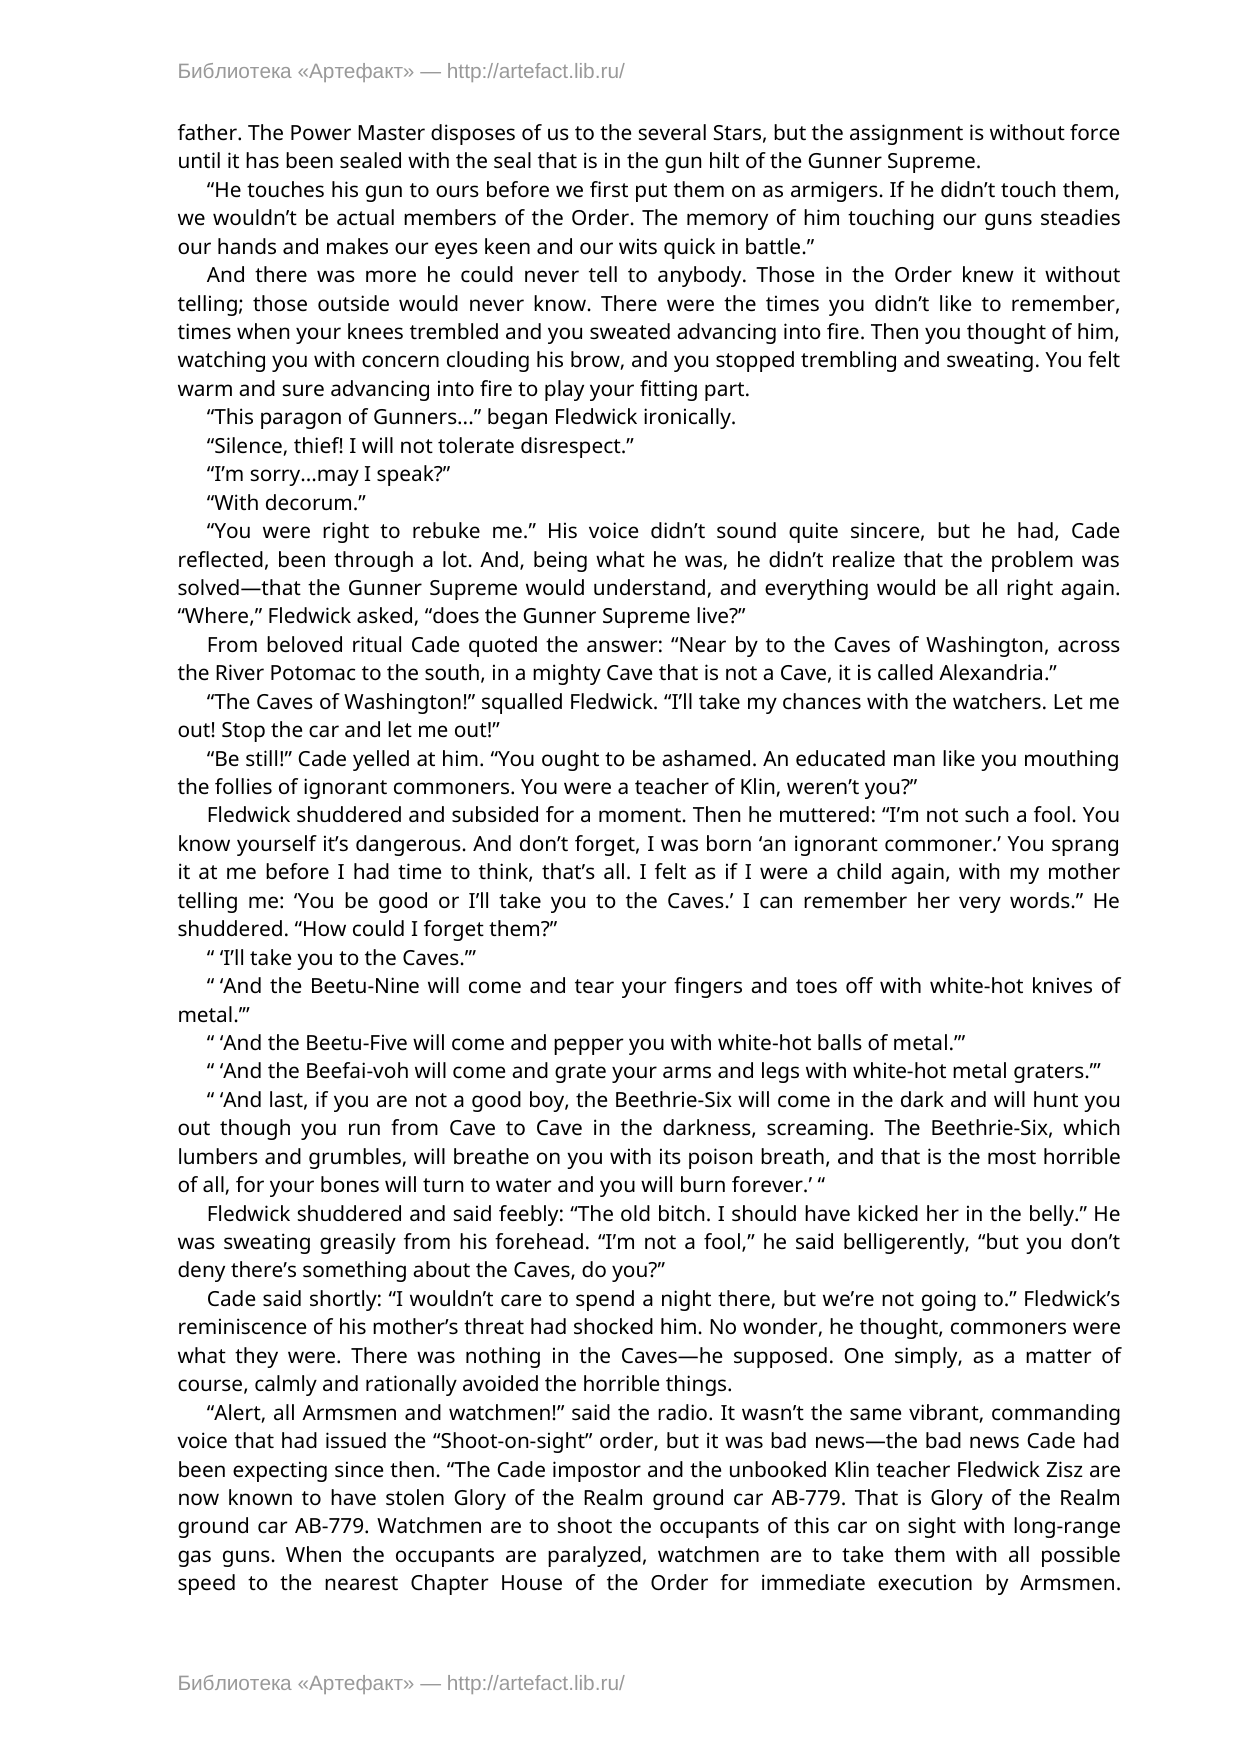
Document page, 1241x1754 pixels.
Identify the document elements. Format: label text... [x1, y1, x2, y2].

text From beloved ritual Cade quoted the answer: “Near by to the Caves of Washington, across the River Potomac to the south, in a mighty Cave that is not a Cave, it is called Alexandria.” [177, 630, 1122, 687]
text “ ‘And the Beetu-Nine will come and tear your fingers and toes off with white-hot knives of metal.’” [177, 971, 1122, 1028]
text “ ‘And the Beetu-Five will come and pepper you with white-hot balls of metal.’” [177, 1028, 1122, 1057]
text “This paragon of Gunners...” began Fledwick ironically. [177, 402, 1122, 431]
text Fledwick shuddered and said feebly: “The old bitch. I should have kicked her in the belly.” He was sweating greasily from his forehead. “I’m not a fool,” he said belligerently, “but you don’t deny there’s something about the Caves, do you?” [177, 1199, 1122, 1284]
text “The Caves of Washington!” squalled Fledwick. “I’ll take my chances with the watchers. Let me out! Stop the car and let me out!” [177, 687, 1122, 744]
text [177, 1398, 1122, 1597]
text “I’m sorry...may I speak?” [177, 459, 1122, 488]
text “With decorum.” [177, 488, 1122, 516]
text “ ‘And the Beefai-voh will come and grate your arms and legs with white-hot metal graters.’” [177, 1057, 1122, 1085]
text “Be still!” Cade yelled at him. “You ought to be ashamed. An educated man like you mouthing the follies of ignorant commoners. You were a teacher of Klin, weren’t you?” [177, 744, 1122, 801]
text “ ‘I’ll take you to the Caves.’” [177, 943, 1122, 971]
text And there was more he could never tell to anybody. Those in the Order knew it without telling; those outside would never know. There were the times you didn’t like to remember, times when your knees trembled and you sweated advancing into fire. Then you thought of him, watching you with concern clouding his brow, and you stopped trembling and sweating. You felt warm and sure advancing into fire to play your fitting part. [177, 260, 1122, 402]
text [177, 118, 1122, 175]
text “You were right to rebuke me.” His voice didn’t sound quite sincere, but he had, Cade reflected, been through a lot. And, being what he was, he didn’t realize that the problem was solved—that the Gunner Supreme would understand, and everything would be all right again. “Where,” Fledwick asked, “does the Gunner Supreme live?” [177, 516, 1122, 630]
text “Silence, thief! I will not tolerate disrespect.” [177, 431, 1122, 459]
text Cade said shortly: “I wouldn’t care to spend a night there, but we’re not going to.” Fledwick’s reminiscence of his mother’s threat had shocked him. No wonder, he thought, commoners were what they were. There was nothing in the Caves—he supposed. One simply, as a matter of course, calmly and rationally avoided the horrible things. [177, 1284, 1122, 1398]
text Fledwick shuddered and subsided for a moment. Then he muttered: “I’m not such a fool. You know yourself it’s dangerous. And don’t forget, I was born ‘an ignorant commoner.’ You sprang it at me before I had time to think, that’s all. I felt as if I were a child again, with my mother telling me: ‘You be good or I’ll take you to the Caves.’ I can remember her very words.” He shuddered. “How could I forget them?” [177, 801, 1122, 943]
text “He touches his gun to ours before we first put them on as armigers. If he didn’t touch them, we wouldn’t be actual members of the Order. The memory of him touching our guns steadies our hands and makes our eyes keen and our wits quick in battle.” [177, 175, 1122, 260]
text “ ‘And last, if you are not a good boy, the Beethrie-Six will come in the dark and will hunt you out though you run from Cave to Cave in the darkness, screaming. The Beethrie-Six, which lumbers and grumbles, will breathe on you with its poison breath, and that is the most horrible of all, for your bones will turn to water and you will burn forever.’ “ [177, 1085, 1122, 1199]
